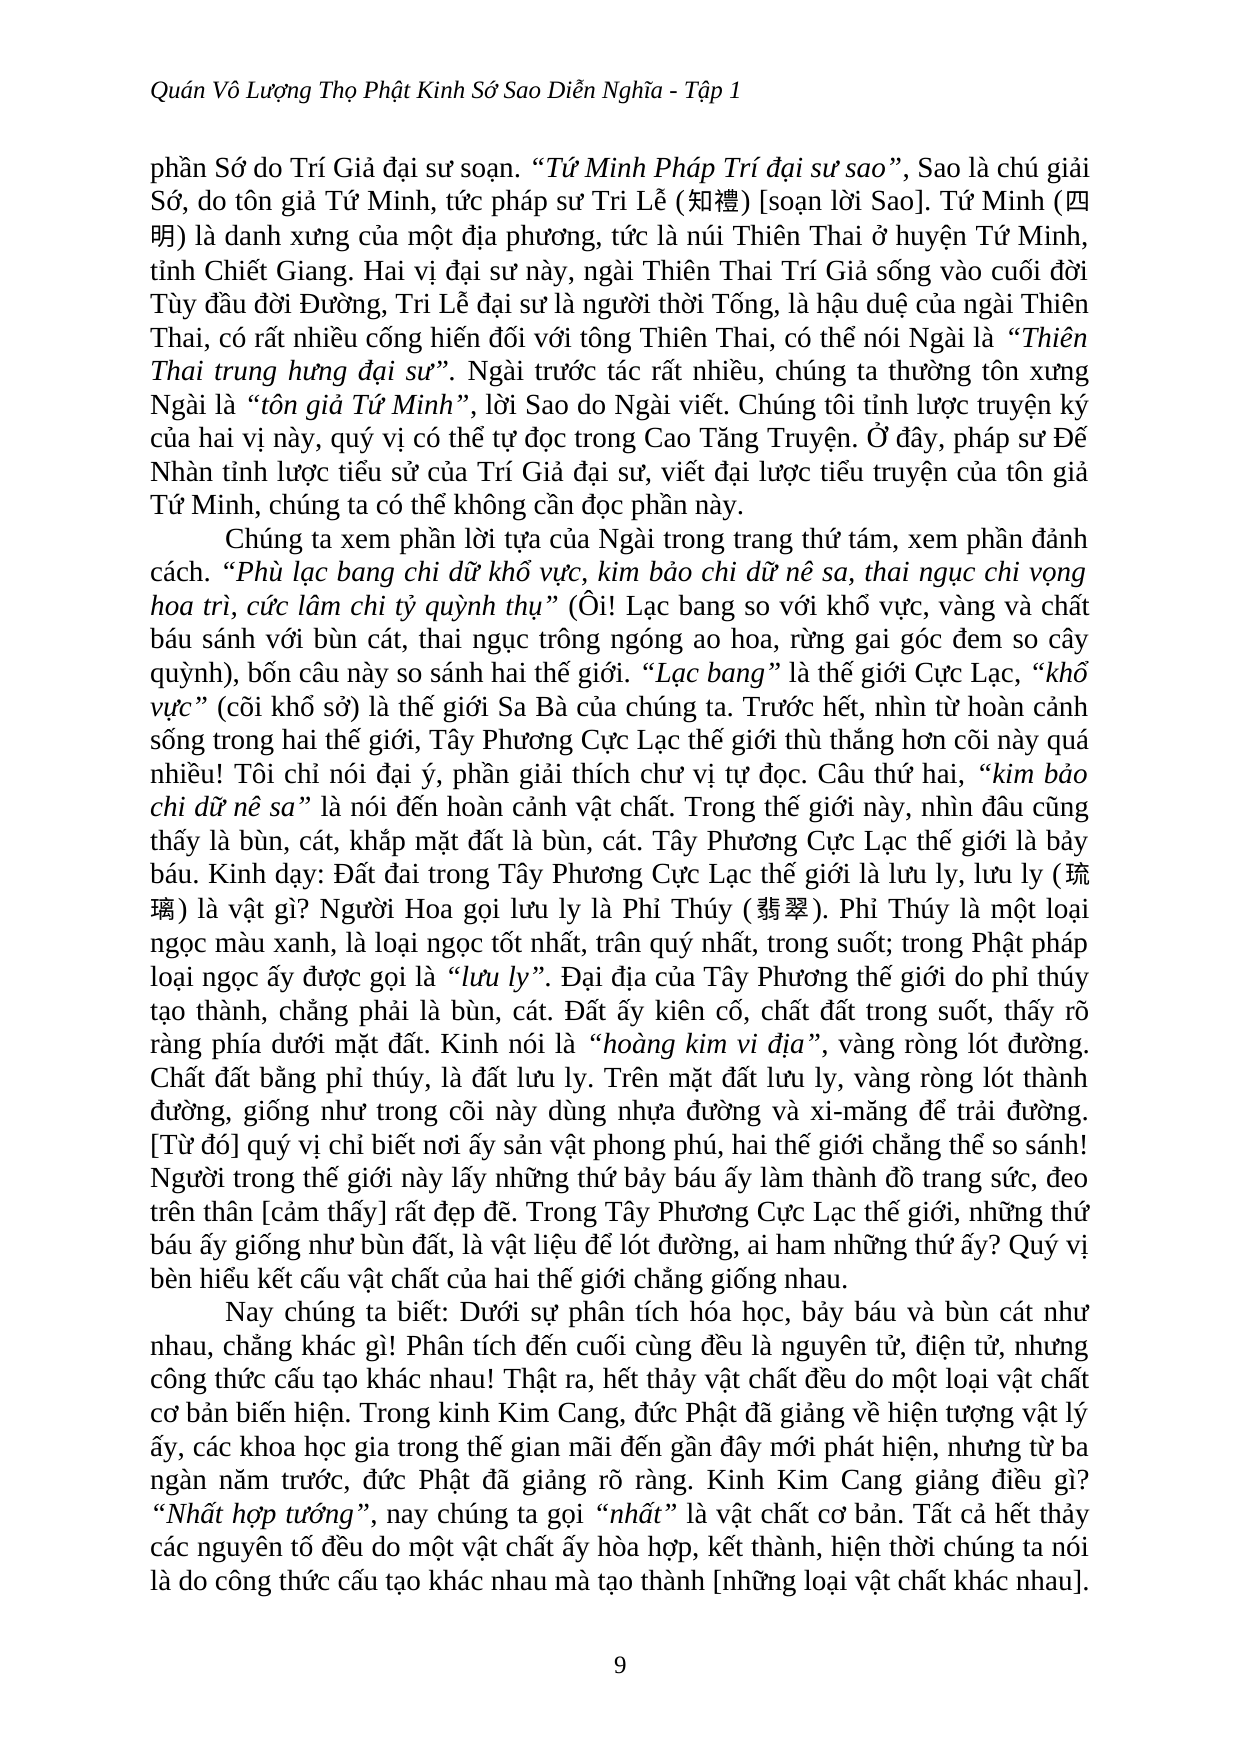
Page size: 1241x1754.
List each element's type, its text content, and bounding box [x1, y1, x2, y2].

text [150, 1294, 1090, 1596]
text Chúng ta xem phần lời tựa của Ngài trong trang thứ tám, xem phần đảnh cách. “Phù lạc bang chi dữ khổ vực, kim bảo chi dữ nê sa, thai ngục chi vọng hoa trì, cức lâm chi tỷ quỳnh thụ” (Ôi! Lạc bang so với khổ vực, vàng và chất báu sánh với bùn cát, thai ngục trông ngóng ao hoa, rừng gai góc đem so cây quỳnh), bốn câu này so sánh hai thế giới. “Lạc bang” là thế giới Cực Lạc, “khổ vực” (cõi khổ sở) là thế giới Sa Bà của chúng ta. Trước hết, nhìn từ hoàn cảnh sống trong hai thế giới, Tây Phương Cực Lạc thế giới thù thắng hơn cõi này quá nhiều! Tôi chỉ nói đại ý, phần giải thích chư vị tự đọc. Câu thứ hai, “kim bảo chi dữ nê sa” là nói đến hoàn cảnh vật chất. Trong thế giới này, nhìn đâu cũng thấy là bùn, cát, khắp mặt đất là bùn, cát. Tây Phương Cực Lạc thế giới là bảy báu. Kinh dạy: Đất đai trong Tây Phương Cực Lạc thế giới là lưu ly, lưu ly (琉璃) là vật gì? Người Hoa gọi lưu ly là Phỉ Thúy (翡翠). Phỉ Thúy là một loại ngọc màu xanh, là loại ngọc tốt nhất, trân quý nhất, trong suốt; trong Phật pháp loại ngọc ấy được gọi là “lưu ly”. Đại địa của Tây Phương thế giới do phỉ thúy tạo thành, chẳng phải là bùn, cát. Đất ấy kiên cố, chất đất trong suốt, thấy rõ ràng phía dưới mặt đất. Kinh nói là “hoàng kim vi địa”, vàng ròng lót đường. Chất đất bằng phỉ thúy, là đất lưu ly. Trên mặt đất lưu ly, vàng ròng lót thành đường, giống như trong cõi này dùng nhựa đường và xi-măng để trải đường. [Từ đó] quý vị chỉ biết nơi ấy sản vật phong phú, hai thế giới chẳng thể so sánh! Người trong thế giới này lấy những thứ bảy báu ấy làm thành đồ trang sức, đeo trên thân [cảm thấy] rất đẹp đẽ. Trong Tây Phương Cực Lạc thế giới, những thứ báu ấy giống như bùn đất, là vật liệu để lót đường, ai ham những thứ ấy? Quý vị bèn hiểu kết cấu vật chất của hai thế giới chẳng giống nhau. [150, 521, 1090, 1294]
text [150, 150, 1090, 521]
